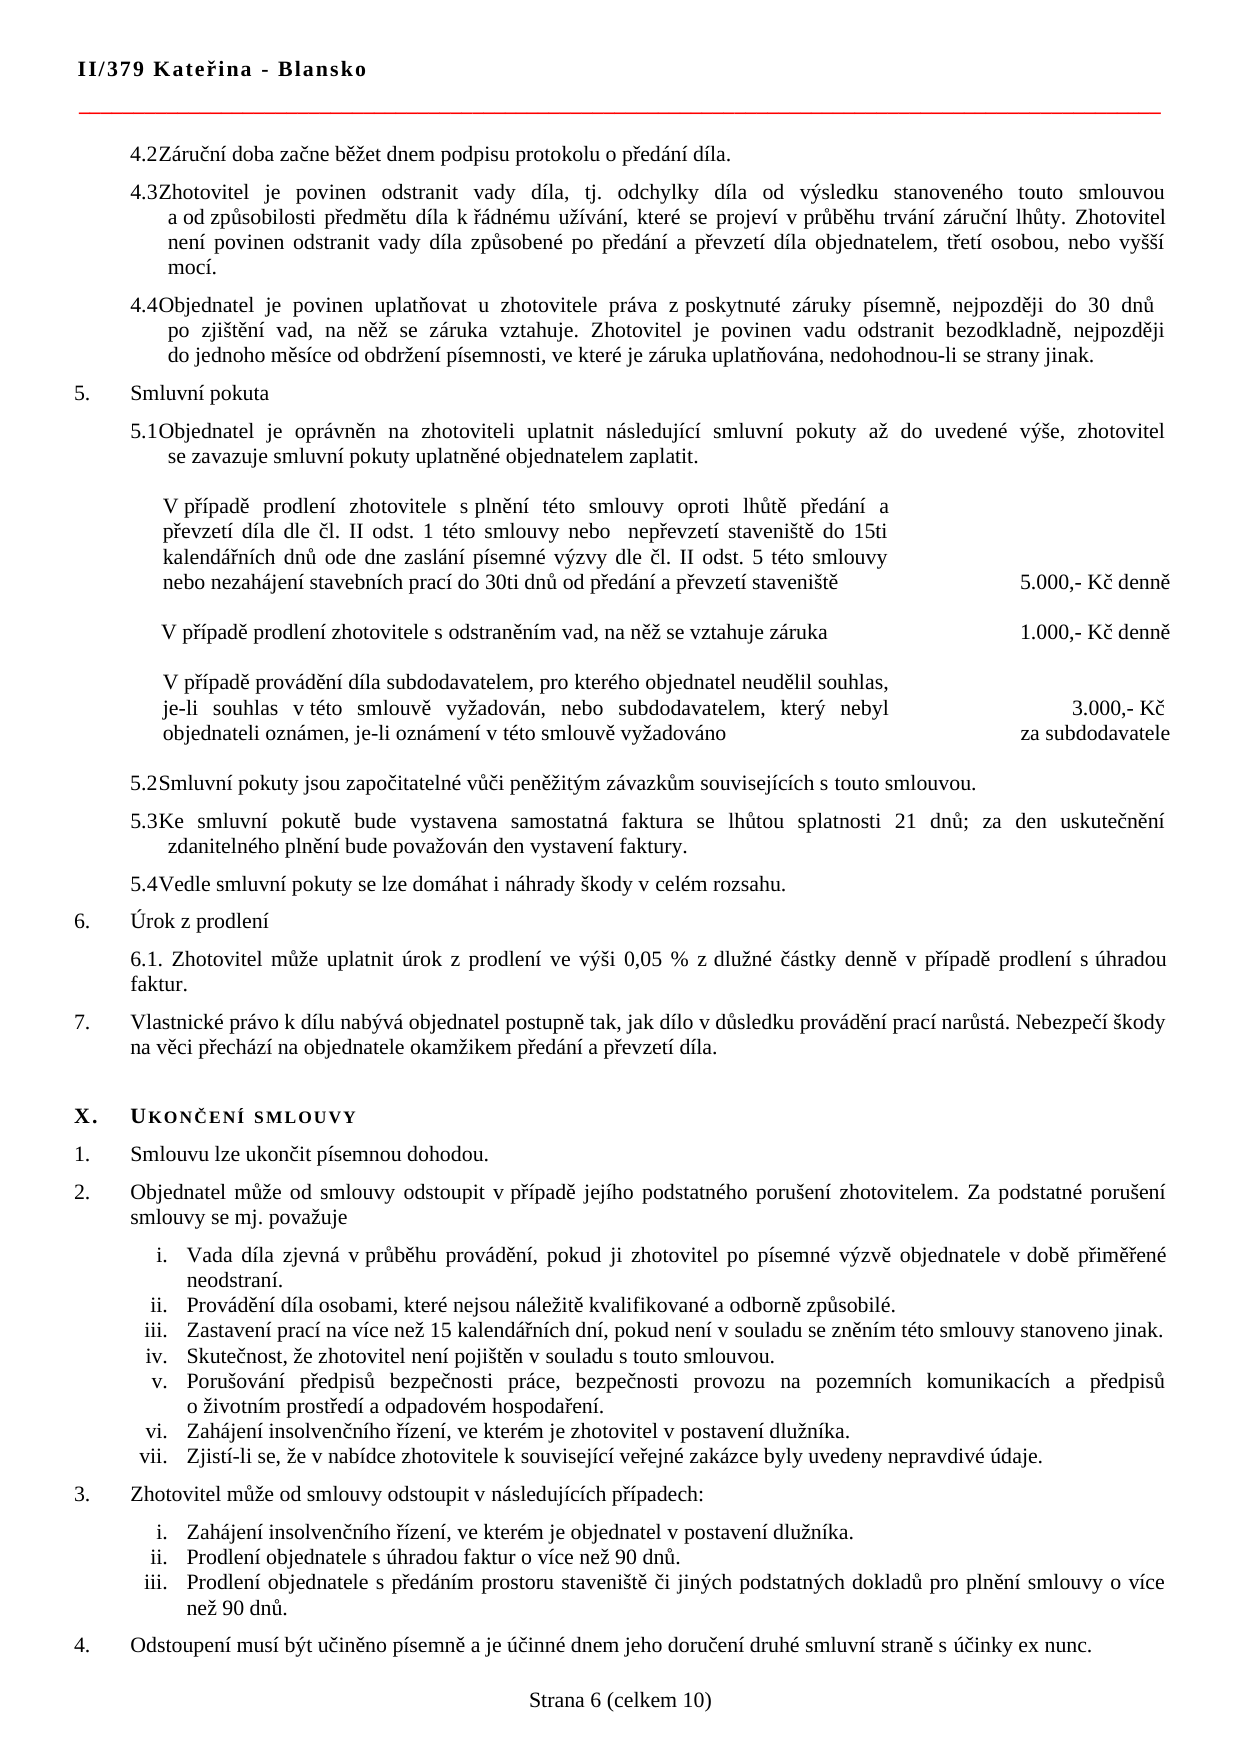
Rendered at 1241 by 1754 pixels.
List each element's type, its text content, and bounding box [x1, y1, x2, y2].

list Smlouvu lze ukončit písemnou dohodou. [74, 1141, 1167, 1166]
list Vada díla zjevná v průběhu provádění, pokud ji zhotovitel po písemné výzvě objednatele v době přiměřené neodstraní. [168, 1242, 1167, 1292]
list Provádění díla osobami, které nejsou náležitě kvalifikované a odborně způsobilé. [168, 1292, 1167, 1317]
list Vlastnické právo k dílu nabývá objednatel postupně tak, jak dílo v důsledku provádění prací narůstá. Nebezpečí škody na věci přechází na objednatele okamžikem předání a převzetí díla. [74, 1009, 1167, 1059]
list Skutečnost, že zhotovitel není pojištěn v souladu s touto smlouvou. [168, 1343, 1167, 1368]
list Smluvní pokuta [74, 380, 1167, 405]
list Vedle smluvní pokuty se lze domáhat i náhrady škody v celém rozsahu. [130, 871, 1167, 896]
table_cell 1.000,- Kč denně [901, 607, 1181, 657]
list Prodlení objednatele s předáním prostoru staveniště či jiných podstatných dokladů pro plnění smlouvy o více než 90 dnů. [168, 1569, 1167, 1620]
table_cell 3.000,- Kč za subdodavatele [901, 657, 1181, 757]
list Zastavení prací na více než 15 kalendářních dní, pokud není v souladu se zněním této smlouvy stanoveno jinak. [168, 1317, 1167, 1343]
table_header 5.000,- Kč denně [901, 481, 1181, 607]
list Ukončení smlouvy [74, 1103, 1167, 1129]
list Zahájení insolvenčního řízení, ve kterém je objednatel v postavení dlužníka. [168, 1519, 1167, 1544]
list Zjistí-li se, že v nabídce zhotovitele k související veřejné zakázce byly uvedeny nepravdivé údaje. [168, 1443, 1167, 1469]
list Porušování předpisů bezpečnosti práce, bezpečnosti provozu na pozemních komunikacích a předpisů o životním prostředí a odpadovém hospodaření. [168, 1368, 1167, 1418]
list Prodlení objednatele s úhradou faktur o více než 90 dnů. [168, 1544, 1167, 1569]
list Objednatel může od smlouvy odstoupit v případě jejího podstatného porušení zhotovitelem. Za podstatné porušení smlouvy se mj. považuje [74, 1179, 1167, 1229]
table_cell V případě provádění díla subdodavatelem, pro kterého objednatel neudělil souhlas, je-li souhlas v této smlouvě vyžadován, nebo subdodavatelem, který nebyl objednateli oznámen, je-li oznámení v této smlouvě vyžadováno [111, 657, 901, 757]
list Úrok z prodlení [74, 908, 1167, 933]
list Objednatel je povinen uplatňovat u zhotovitele práva z poskytnuté záruky písemně, nejpozději do 30 dnů po zjištění vad, na něž se záruka vztahuje. Zhotovitel je povinen vadu odstranit bezodkladně, nejpozději do jednoho měsíce od obdržení písemnosti, ve které je záruka uplatňována, nedohodnou-li se strany jinak. [130, 292, 1167, 368]
list Zhotovitel je povinen odstranit vady díla, tj. odchylky díla od výsledku stanoveného touto smlouvou a od způsobilosti předmětu díla k řádnému užívání, které se projeví v průběhu trvání záruční lhůty. Zhotovitel není povinen odstranit vady díla způsobené po předání a převzetí díla objednatelem, třetí osobou, nebo vyšší mocí. [130, 179, 1167, 279]
text 6.1. Zhotovitel může uplatnit úrok z prodlení ve výši 0,05 % z dlužné částky denně v případě prodlení s úhradou faktur. [130, 946, 1167, 996]
list Záruční doba začne běžet dnem podpisu protokolu o předání díla. [130, 141, 1167, 166]
table_header V případě prodlení zhotovitele s plnění této smlouvy oproti lhůtě předání a převzetí díla dle čl. II odst. 1 této smlouvy nebo nepřevzetí staveniště do 15ti kalendářních dnů ode dne zaslání písemné výzvy dle čl. II odst. 5 této smlouvy nebo nezahájení stavebních prací do 30ti dnů od předání a převzetí staveniště [111, 481, 901, 607]
list Odstoupení musí být učiněno písemně a je účinné dnem jeho doručení druhé smluvní straně s účinky ex nunc. [74, 1632, 1167, 1657]
list Ke smluvní pokutě bude vystavena samostatná faktura se lhůtou splatnosti 21 dnů; za den uskutečnění zdanitelného plnění bude považován den vystavení faktury. [130, 808, 1167, 858]
list Objednatel je oprávněn na zhotoviteli uplatnit následující smluvní pokuty až do uvedené výše, zhotovitel se zavazuje smluvní pokuty uplatněné objednatelem zaplatit. [130, 418, 1167, 468]
list Zahájení insolvenčního řízení, ve kterém je zhotovitel v postavení dlužníka. [168, 1418, 1167, 1443]
list Smluvní pokuty jsou započitatelné vůči peněžitým závazkům souvisejících s touto smlouvou. [130, 770, 1167, 795]
list Zhotovitel může od smlouvy odstoupit v následujících případech: [74, 1481, 1167, 1506]
table_cell V případě prodlení zhotovitele s odstraněním vad, na něž se vztahuje záruka [111, 607, 901, 657]
